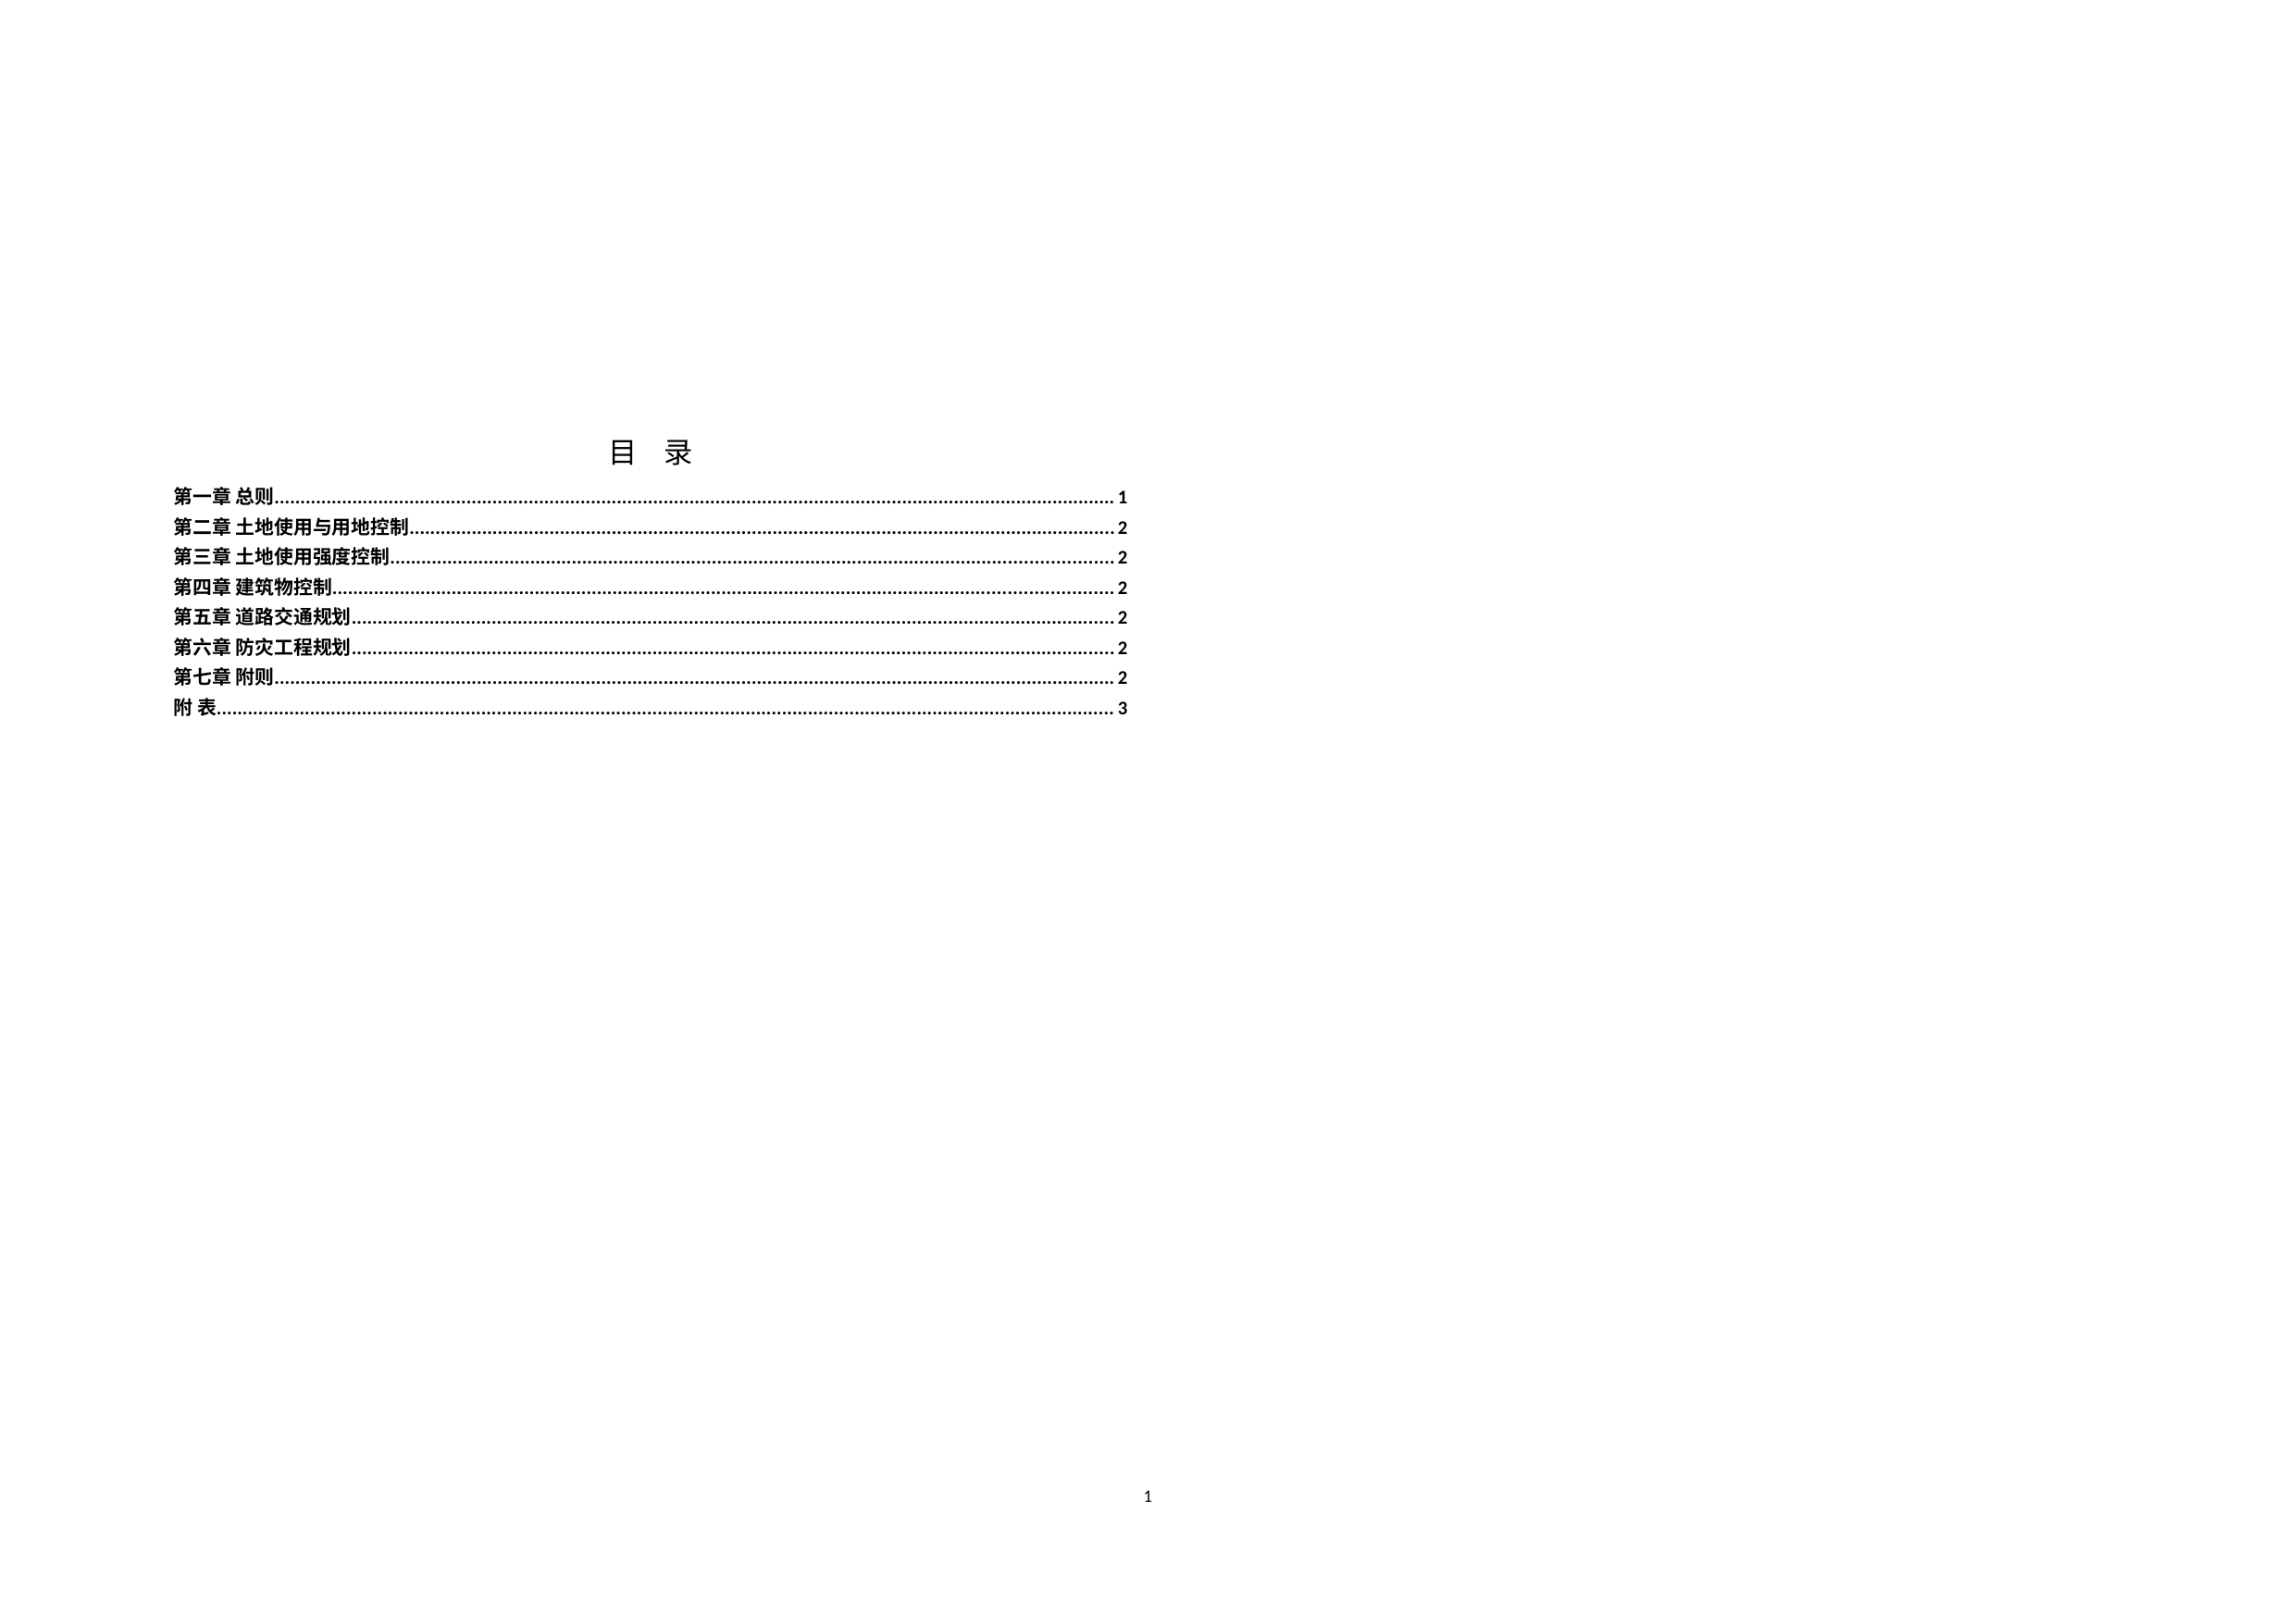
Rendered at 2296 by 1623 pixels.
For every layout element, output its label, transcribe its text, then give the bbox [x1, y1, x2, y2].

text 第一章 总则 1 [173, 480, 2122, 511]
text 附 表 3 [173, 691, 2122, 721]
text 第三章 土地使用强度控制 2 [173, 540, 2122, 571]
text 第五章 道路交通规划 2 [173, 601, 2122, 631]
text 第六章 防灾工程规划 2 [173, 631, 2122, 661]
text 目 录 [173, 420, 1127, 480]
text 第二章 土地使用与用地控制 2 [173, 511, 2122, 540]
text 第四章 建筑物控制 2 [173, 571, 2122, 601]
text 第七章 附则 2 [173, 661, 2122, 691]
